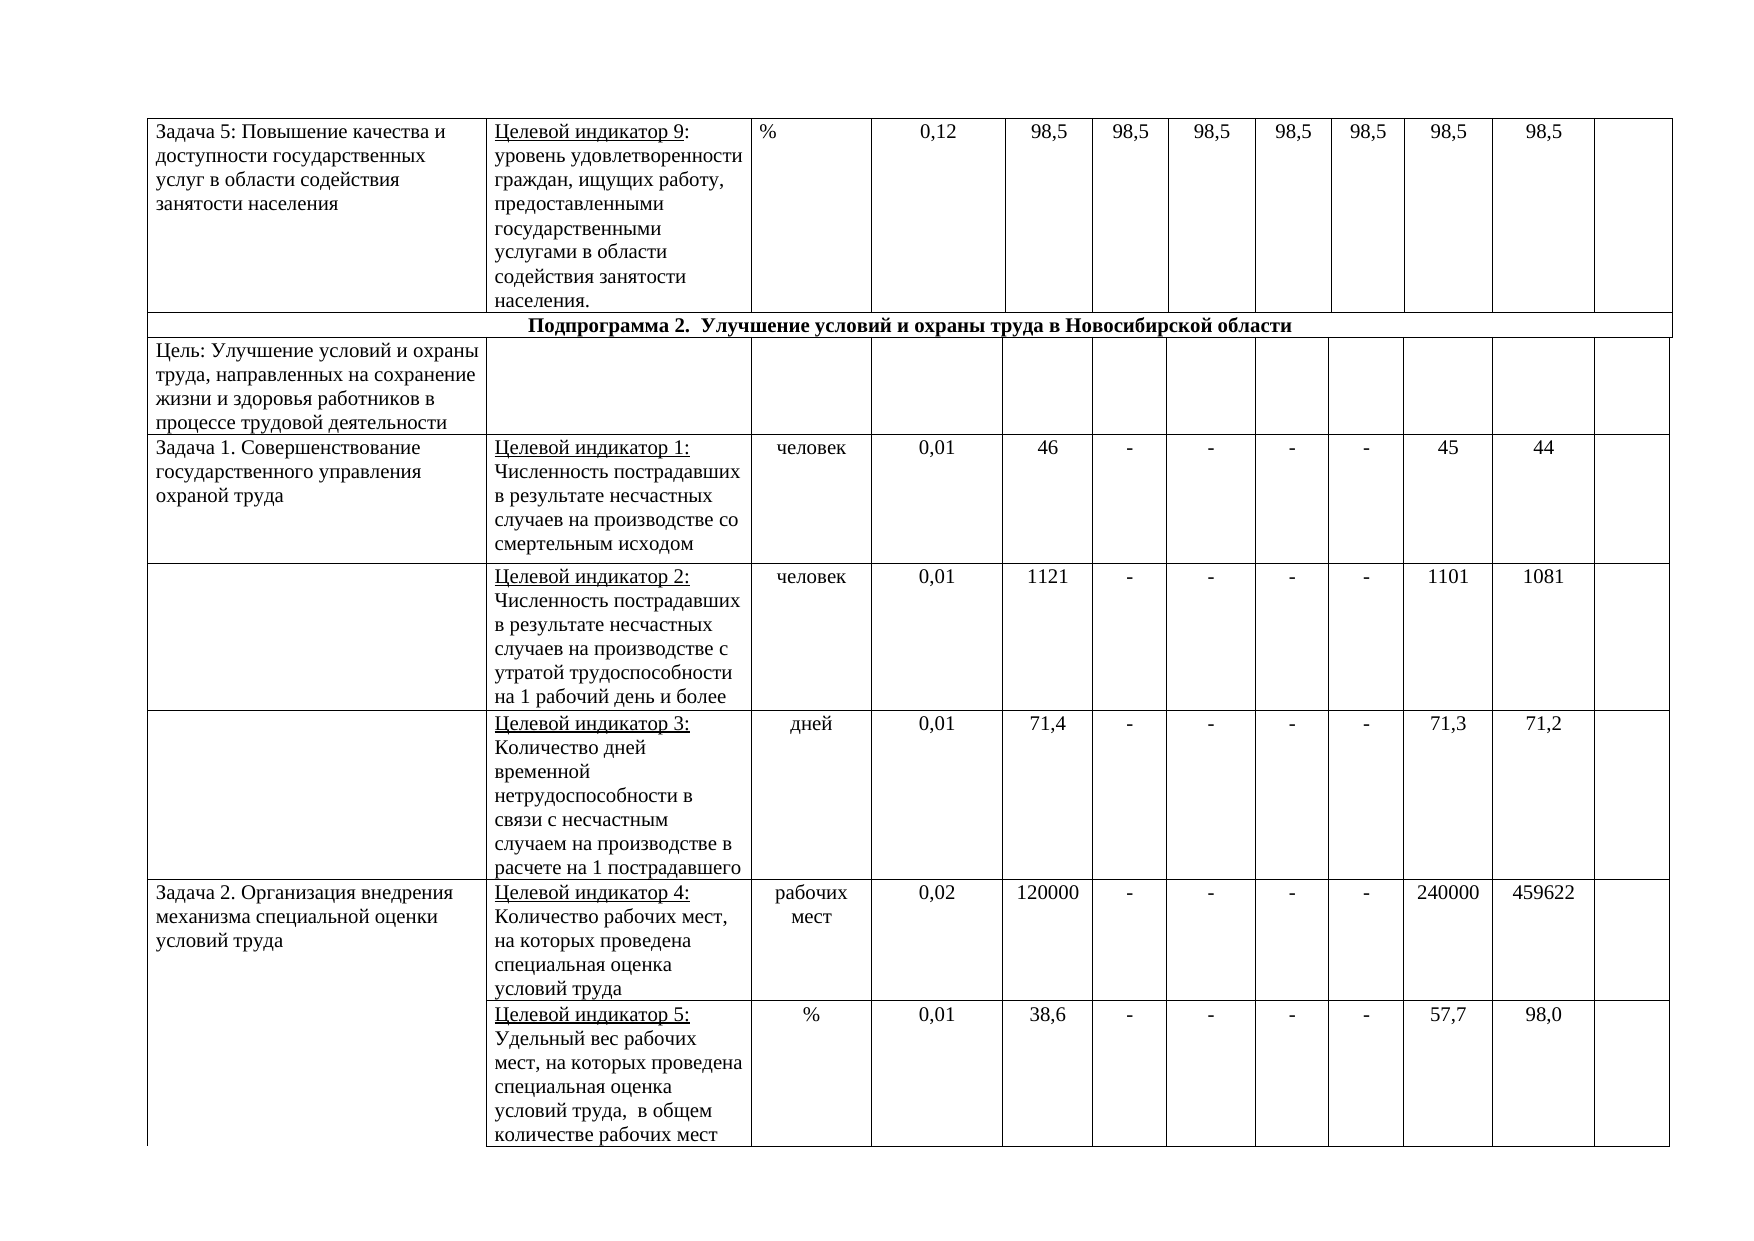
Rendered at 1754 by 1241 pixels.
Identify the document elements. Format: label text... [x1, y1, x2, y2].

table_cell 0,01 [872, 435, 1002, 563]
table_cell 1101 [1404, 564, 1492, 709]
table_cell 120000 [1003, 880, 1092, 1000]
table_cell % [752, 119, 871, 312]
table_cell [1003, 338, 1092, 434]
table_cell 98,5 [1405, 119, 1492, 312]
table_cell рабочих мест [752, 880, 871, 1000]
table_cell Целевой индикатор 3: Количество дней временной нетрудоспособности в связи с несчастным случаем на производстве в расчете на 1 пострадавшего [487, 711, 751, 879]
table_cell 98,5 [1006, 119, 1092, 312]
table_cell 98,5 [1256, 119, 1331, 312]
table_cell человек [752, 564, 871, 709]
table_cell 71,2 [1493, 711, 1594, 879]
table_cell Задача 5: Повышение качества и доступности государственных услуг в области содействия занятости населения [148, 119, 486, 312]
table_cell Задача 2. Организация внедрения механизма специальной оценки условий труда [148, 880, 486, 1146]
table_cell - [1329, 435, 1403, 563]
table_cell [1595, 1001, 1669, 1146]
table_cell 46 [1003, 435, 1092, 563]
table_cell [752, 338, 871, 434]
table_cell Целевой индикатор 9: уровень удовлетворенности граждан, ищущих работу, предоставленными государственными услугами в области содействия занятости населения. [487, 119, 751, 312]
table_cell 1121 [1003, 564, 1092, 709]
table_cell - [1256, 564, 1328, 709]
table_cell [1595, 880, 1669, 1000]
table_cell дней [752, 711, 871, 879]
table_cell Подпрограмма 2. Улучшение условий и охраны труда в Новосибирской области [148, 313, 1672, 337]
table_cell [1093, 338, 1166, 434]
table_cell - [1167, 711, 1255, 879]
table_cell - [1256, 1001, 1328, 1146]
table_cell 98,5 [1493, 119, 1594, 312]
table_cell [1595, 435, 1669, 563]
table_cell 0,01 [872, 564, 1002, 709]
table_cell Цель: Улучшение условий и охраны труда, направленных на сохранение жизни и здоровья работников в процессе трудовой деятельности [148, 338, 486, 434]
table_cell 0,12 [872, 119, 1005, 312]
table_cell % [752, 1001, 871, 1146]
table_cell [1256, 338, 1328, 434]
table_cell - [1167, 880, 1255, 1000]
table_cell [1404, 338, 1492, 434]
table_cell - [1329, 711, 1403, 879]
table_cell [148, 711, 486, 879]
table_cell - [1256, 711, 1328, 879]
table_cell 57,7 [1404, 1001, 1492, 1146]
table_cell 44 [1493, 435, 1594, 563]
table_cell Целевой индикатор 4: Количество рабочих мест, на которых проведена специальная оценка условий труда [487, 880, 751, 1000]
table_cell человек [752, 435, 871, 563]
table_cell 38,6 [1003, 1001, 1092, 1146]
table_cell - [1256, 435, 1328, 563]
table_cell Целевой индикатор 1: Численность пострадавших в результате несчастных случаев на производстве со смертельным исходом [487, 435, 751, 563]
table_cell [1493, 338, 1594, 434]
table_cell 0,01 [872, 1001, 1002, 1146]
table_cell [1595, 564, 1669, 709]
table_cell [1329, 338, 1403, 434]
table_cell [487, 338, 751, 434]
table_cell Целевой индикатор 2: Численность пострадавших в результате несчастных случаев на производстве с утратой трудоспособности на 1 рабочий день и более [487, 564, 751, 709]
table_cell 1081 [1493, 564, 1594, 709]
table_cell [1595, 338, 1669, 434]
table_cell - [1167, 1001, 1255, 1146]
table_cell [1167, 338, 1255, 434]
table_cell [1595, 711, 1669, 879]
table_cell 98,5 [1093, 119, 1168, 312]
table_cell - [1093, 711, 1166, 879]
table_cell - [1093, 435, 1166, 563]
table_cell 71,4 [1003, 711, 1092, 879]
table_cell - [1329, 564, 1403, 709]
table_cell 240000 [1404, 880, 1492, 1000]
table_cell 98,5 [1169, 119, 1255, 312]
table_cell Задача 1. Совершенствование государственного управления охраной труда [148, 435, 486, 563]
table_cell 98,0 [1493, 1001, 1594, 1146]
table_cell 98,5 [1332, 119, 1404, 312]
table_cell - [1167, 564, 1255, 709]
table_cell - [1093, 880, 1166, 1000]
table_cell [1595, 119, 1672, 312]
table_cell - [1329, 880, 1403, 1000]
table_cell - [1167, 435, 1255, 563]
table_cell 459622 [1493, 880, 1594, 1000]
table_cell - [1093, 564, 1166, 709]
table_cell 0,02 [872, 880, 1002, 1000]
table_cell 45 [1404, 435, 1492, 563]
table_cell 71,3 [1404, 711, 1492, 879]
table_cell 0,01 [872, 711, 1002, 879]
table_cell - [1093, 1001, 1166, 1146]
table_cell - [1256, 880, 1328, 1000]
table_cell - [1329, 1001, 1403, 1146]
table_cell [872, 338, 1002, 434]
table_cell [148, 564, 486, 709]
table_cell Целевой индикатор 5: Удельный вес рабочих мест, на которых проведена специальная оценка условий труда, в общем количестве рабочих мест [487, 1001, 751, 1146]
